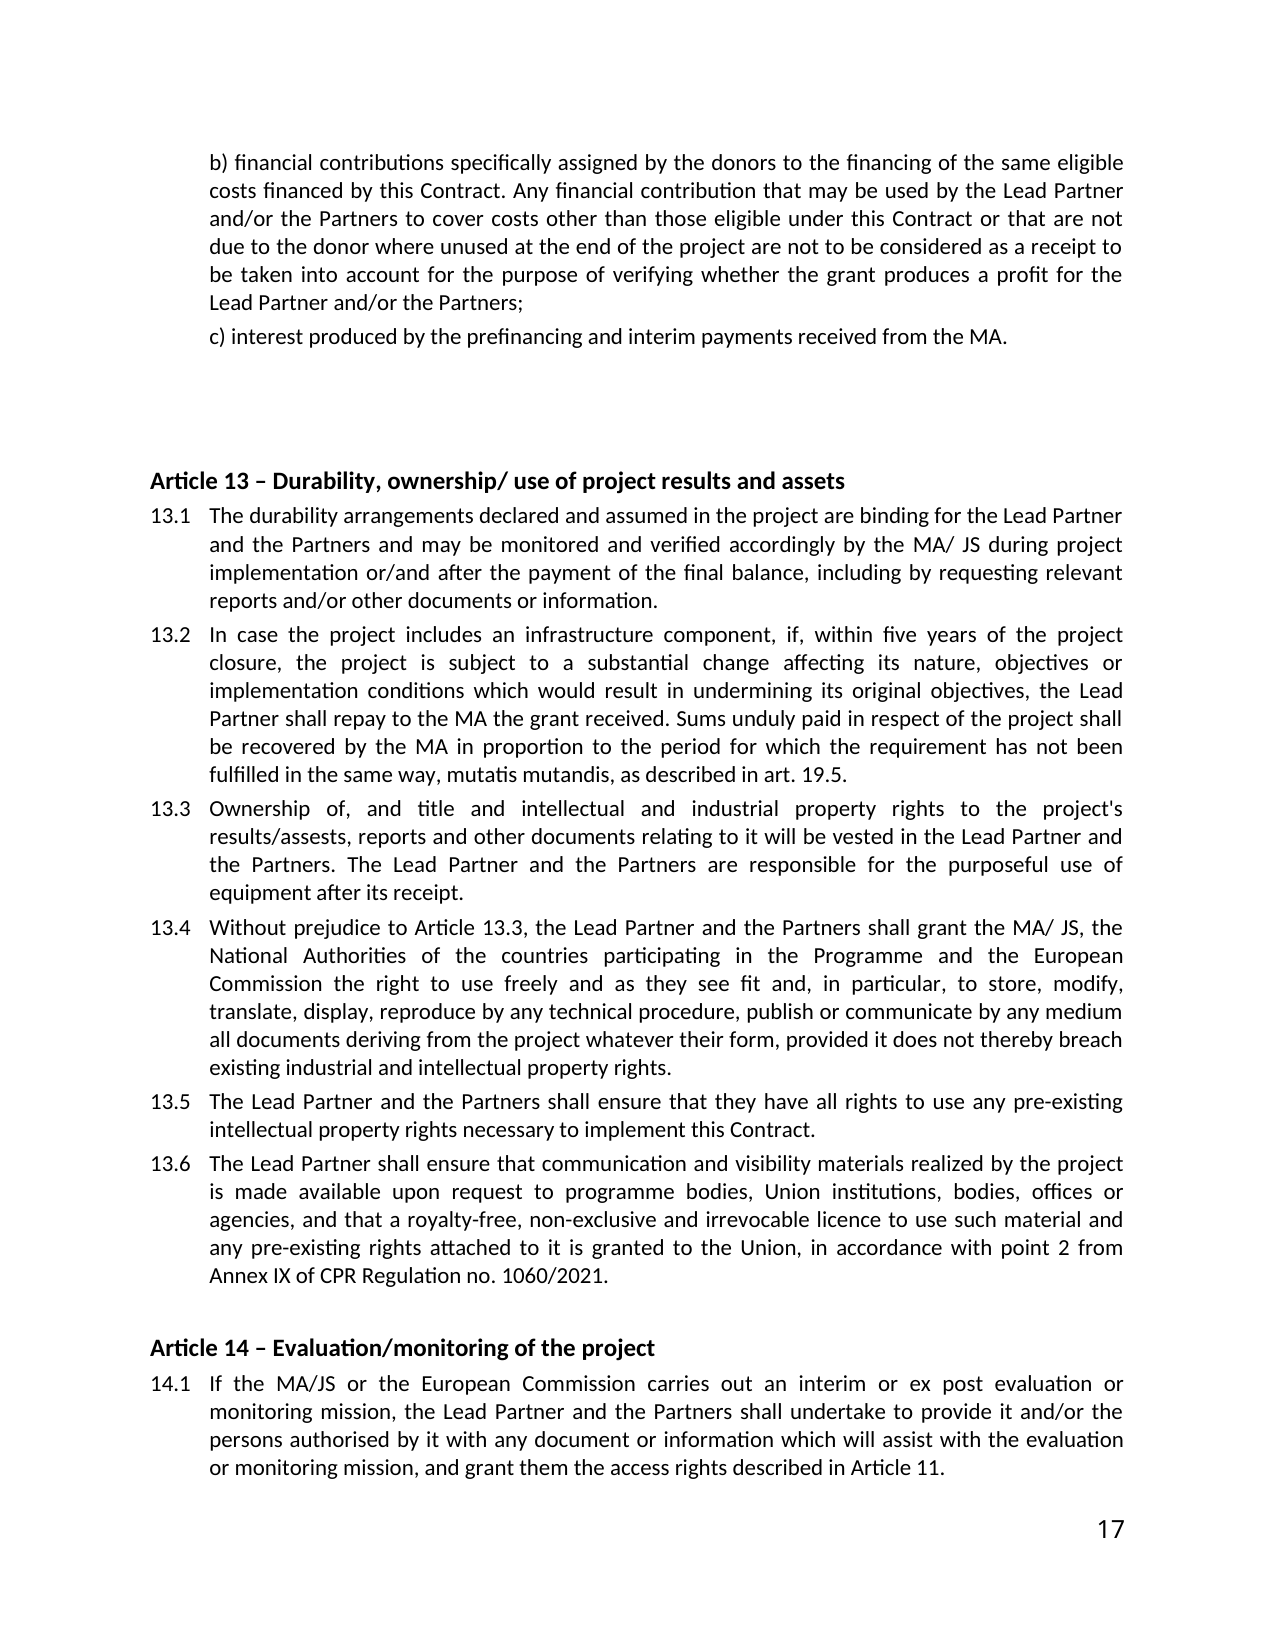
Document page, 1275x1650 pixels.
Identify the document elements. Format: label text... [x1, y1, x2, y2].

list The Lead Partner shall ensure that communication and visibility materials realized by the project is made available upon request to programme bodies, Union institutions, bodies, offices or agencies, and that a royalty-free, non-exclusive and irrevocable licence to use such material and any pre-existing rights attached to it is granted to the Union, in accordance with point 2 from Annex IX of CPR Regulation no. 1060/2021. [150, 1149, 1125, 1289]
text Article 14 – Evaluation/monitoring of the project [150, 1332, 1125, 1363]
text Article 13 – Durability, ownership/ use of project results and assets [150, 465, 1125, 495]
list The Lead Partner and the Partners shall ensure that they have all rights to use any pre-existing intellectual property rights necessary to implement this Contract. [150, 1087, 1125, 1143]
text c) interest produced by the prefinancing and interim payments received from the MA. [209, 322, 1125, 350]
text b) financial contributions specifically assigned by the donors to the financing of the same eligible costs financed by this Contract. Any financial contribution that may be used by the Lead Partner and/or the Partners to cover costs other than those eligible under this Contract or that are not due to the donor where unused at the end of the project are not to be considered as a receipt to be taken into account for the purpose of verifying whether the grant produces a profit for the Lead Partner and/or the Partners; [209, 148, 1125, 316]
list The durability arrangements declared and assumed in the project are binding for the Lead Partner and the Partners and may be monitored and verified accordingly by the MA/ JS during project implementation or/and after the payment of the final balance, including by requesting relevant reports and/or other documents or information. [150, 502, 1125, 614]
list If the MA/JS or the European Commission carries out an interim or ex post evaluation or monitoring mission, the Lead Partner and the Partners shall undertake to provide it and/or the persons authorised by it with any document or information which will assist with the evaluation or monitoring mission, and grant them the access rights described in Article 11. [150, 1369, 1125, 1481]
list Ownership of, and title and intellectual and industrial property rights to the project's results/assests, reports and other documents relating to it will be vested in the Lead Partner and the Partners. The Lead Partner and the Partners are responsible for the purposeful use of equipment after its receipt. [150, 794, 1125, 906]
list In case the project includes an infrastructure component, if, within five years of the project closure, the project is subject to a substantial change affecting its nature, objectives or implementation conditions which would result in undermining its original objectives, the Lead Partner shall repay to the MA the grant received. Sums unduly paid in respect of the project shall be recovered by the MA in proportion to the period for which the requirement has not been fulfilled in the same way, mutatis mutandis, as described in art. 19.5. [150, 620, 1125, 788]
list Without prejudice to Article 13.3, the Lead Partner and the Partners shall grant the MA/ JS, the National Authorities of the countries participating in the Programme and the European Commission the right to use freely and as they see fit and, in particular, to store, modify, translate, display, reproduce by any technical procedure, publish or communicate by any medium all documents deriving from the project whatever their form, provided it does not thereby breach existing industrial and intellectual property rights. [150, 913, 1125, 1081]
